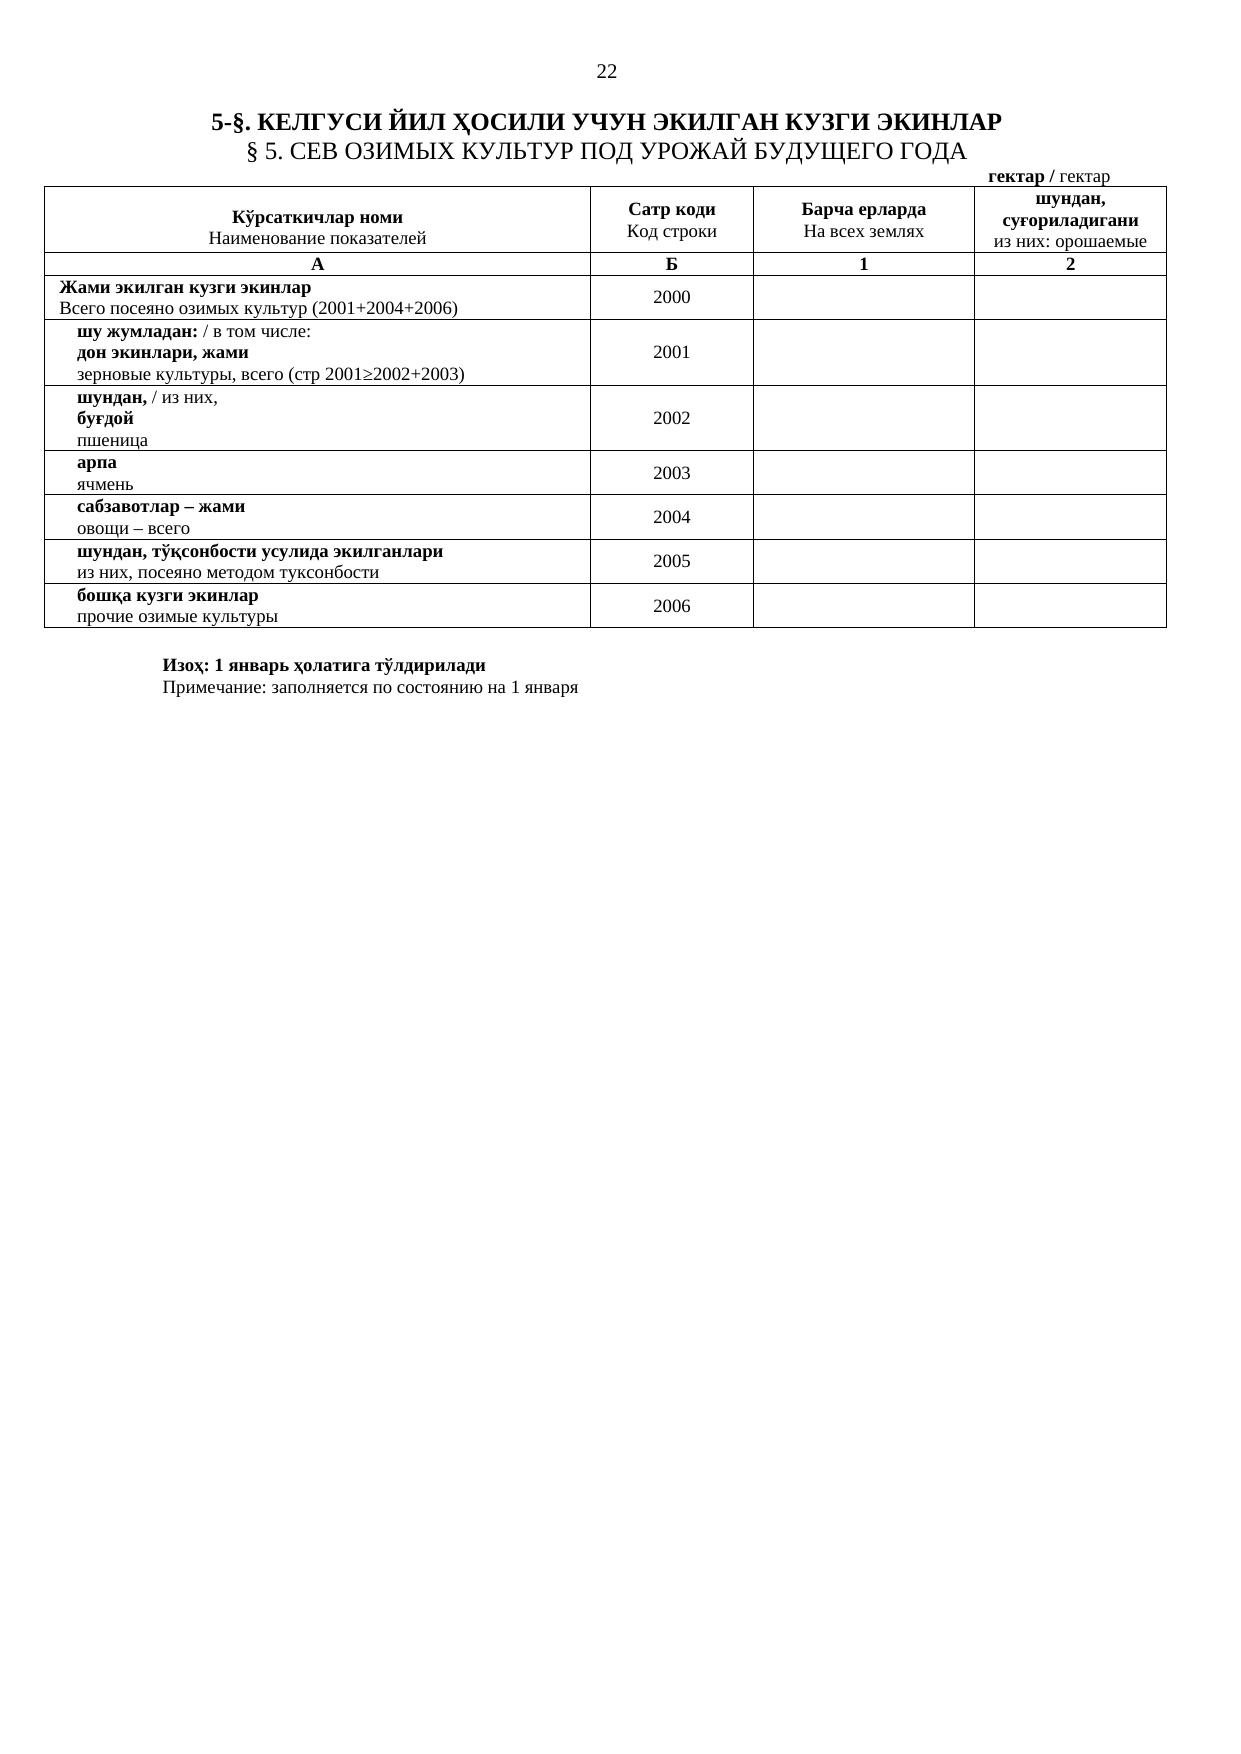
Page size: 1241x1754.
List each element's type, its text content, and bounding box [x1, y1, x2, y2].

table_cell [975, 276, 1166, 319]
table_cell 2005 [591, 540, 753, 583]
table_cell 2006 [591, 584, 753, 627]
text Примечание: заполняется по состоянию на 1 января [162, 676, 1169, 697]
table_cell шундан, тўқсонбости усулида экилганлари из них, посеяно методом туксонбости [45, 540, 590, 583]
table_cell Б [591, 253, 753, 274]
table_cell [975, 451, 1166, 494]
table_cell бошқа кузги экинлар прочие озимые культуры [45, 584, 590, 627]
table_cell 2004 [591, 495, 753, 538]
table_cell [975, 386, 1166, 450]
text § 5. СЕВ ОЗИМЫХ КУЛЬТУР ПОД УРОЖАЙ БУДУЩЕГО ГОДА [44, 136, 1169, 165]
table_header Кўрсаткичлар номи Наименование показателей [45, 187, 590, 252]
table_cell 2001 [591, 320, 753, 384]
table_cell [754, 386, 974, 450]
table_cell 2003 [591, 451, 753, 494]
table_cell [754, 451, 974, 494]
table_cell 2000 [591, 276, 753, 319]
text Изоҳ: 1 январь ҳолатига тўлдирилади [162, 654, 1169, 676]
table_cell 2002 [591, 386, 753, 450]
table_cell [975, 540, 1166, 583]
table_cell 1 [754, 253, 974, 274]
table_cell арпа ячмень [45, 451, 590, 494]
table_cell [975, 584, 1166, 627]
table_header Сатр коди Код строки [591, 187, 753, 252]
table_cell [754, 495, 974, 538]
table_cell Жами экилган кузги экинлар Всего посеяно озимых культур (2001+2004+2006) [45, 276, 590, 319]
table_cell [975, 320, 1166, 384]
text гектар / гектар [44, 165, 1110, 186]
table_cell 2 [975, 253, 1166, 274]
table_header шундан, суғориладигани из них: орошаемые [975, 187, 1166, 252]
table_cell [754, 320, 974, 384]
table_cell шундан, / из них, буғдой пшеница [45, 386, 590, 450]
table_header Барча ерларда На всех землях [754, 187, 974, 252]
table_cell шу жумладан: / в том числе: дон экинлари, жами зерновые культуры, всего (стр 2001≥2002+2003) [45, 320, 590, 384]
table_cell [754, 540, 974, 583]
table_cell А [45, 253, 590, 274]
table_cell [754, 276, 974, 319]
table_cell сабзавотлар – жами овощи – всего [45, 495, 590, 538]
table_cell [754, 584, 974, 627]
table_cell [975, 495, 1166, 538]
text 5-§. КЕЛГУСИ ЙИЛ ҲОСИЛИ УЧУН ЭКИЛГАН КУЗГИ ЭКИНЛАР [44, 107, 1169, 136]
